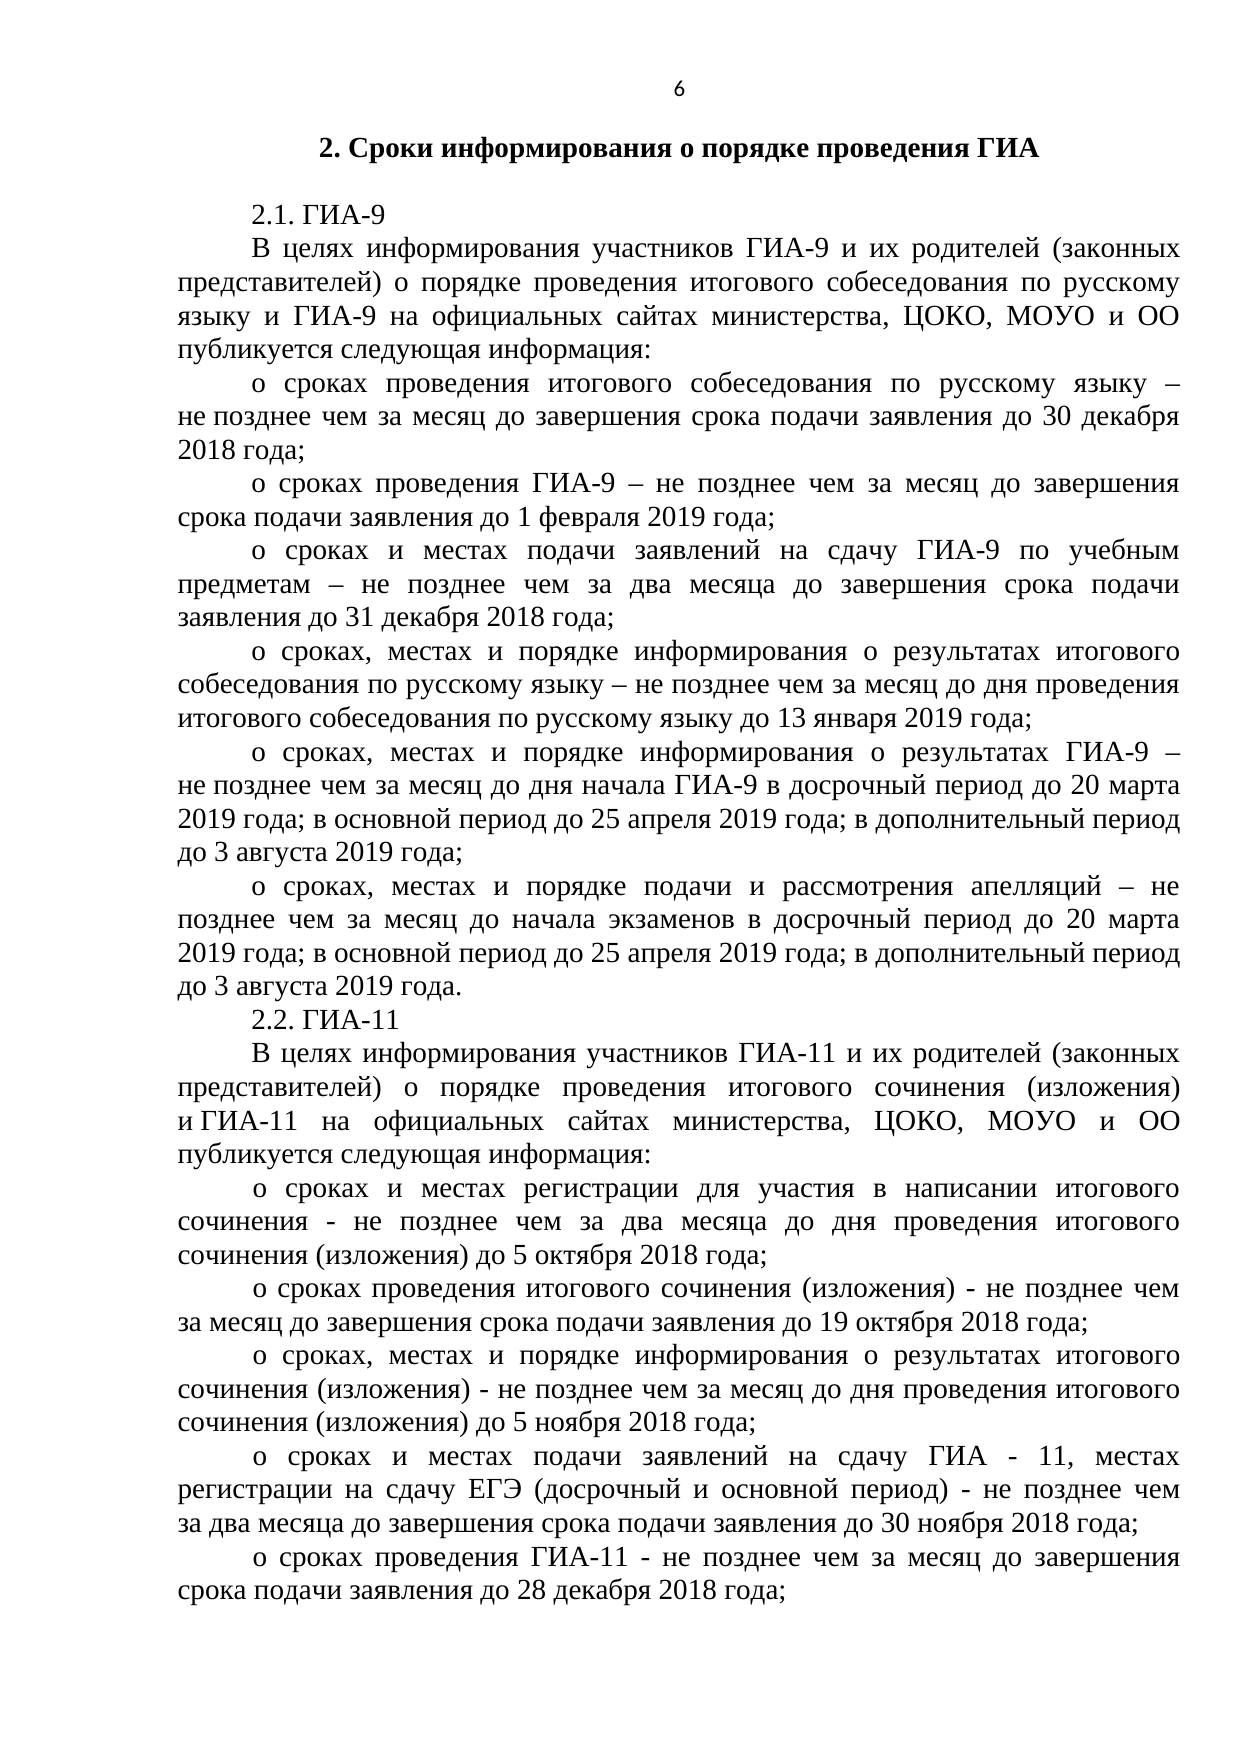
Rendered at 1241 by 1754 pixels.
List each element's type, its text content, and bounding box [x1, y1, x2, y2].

text о сроках, местах и порядке информирования о результатах итогового собеседования по русскому языку – не позднее чем за месяц до дня проведения итогового собеседования по русскому языку до 13 января 2019 года; [177, 633, 1181, 734]
text о сроках и местах регистрации для участия в написании итогового сочинения - не позднее чем за два месяца до дня проведения итогового сочинения (изложения) до 5 октября 2018 года; [177, 1170, 1181, 1270]
text 2.2. ГИА-11 [177, 1002, 1181, 1036]
text о сроках проведения итогового сочинения (изложения) - не позднее чем за месяц до завершения срока подачи заявления до 19 октября 2018 года; [177, 1270, 1181, 1337]
text о сроках и местах подачи заявлений на сдачу ГИА - 11, местах регистрации на сдачу ЕГЭ (досрочный и основной период) - не позднее чем за два месяца до завершения срока подачи заявления до 30 ноября 2018 года; [177, 1438, 1181, 1539]
text 2. Сроки информирования о порядке проведения ГИА [177, 130, 1181, 163]
text о сроках, местах и порядке информирования о результатах ГИА-9 – не позднее чем за месяц до дня начала ГИА-9 в досрочный период до 20 марта 2019 года; в основной период до 25 апреля 2019 года; в дополнительный период до 3 августа 2019 года; [177, 734, 1181, 868]
text о сроках проведения ГИА-11 - не позднее чем за месяц до завершения срока подачи заявления до 28 декабря 2018 года; [177, 1539, 1181, 1606]
text В целях информирования участников ГИА-9 и их родителей (законных представителей) о порядке проведения итогового собеседования по русскому языку и ГИА-9 на официальных сайтах министерства, ЦОКО, МОУО и ОО публикуется следующая информация: [177, 231, 1181, 365]
text о сроках и местах подачи заявлений на сдачу ГИА-9 по учебным предметам – не позднее чем за два месяца до завершения срока подачи заявления до 31 декабря 2018 года; [177, 532, 1181, 633]
text о сроках, местах и порядке информирования о результатах итогового сочинения (изложения) - не позднее чем за месяц до дня проведения итогового сочинения (изложения) до 5 ноября 2018 года; [177, 1337, 1181, 1438]
text 2.1. ГИА-9 [177, 197, 1181, 231]
text В целях информирования участников ГИА-11 и их родителей (законных представителей) о порядке проведения итогового сочинения (изложения) и ГИА-11 на официальных сайтах министерства, ЦОКО, МОУО и ОО публикуется следующая информация: [177, 1036, 1181, 1170]
text о сроках проведения итогового собеседования по русскому языку – не позднее чем за месяц до завершения срока подачи заявления до 30 декабря 2018 года; [177, 365, 1181, 465]
text о сроках проведения ГИА-9 – не позднее чем за месяц до завершения срока подачи заявления до 1 февраля 2019 года; [177, 465, 1181, 532]
text о сроках, местах и порядке подачи и рассмотрения апелляций – не позднее чем за месяц до начала экзаменов в досрочный период до 20 марта 2019 года; в основной период до 25 апреля 2019 года; в дополнительный период до 3 августа 2019 года. [177, 868, 1181, 1002]
